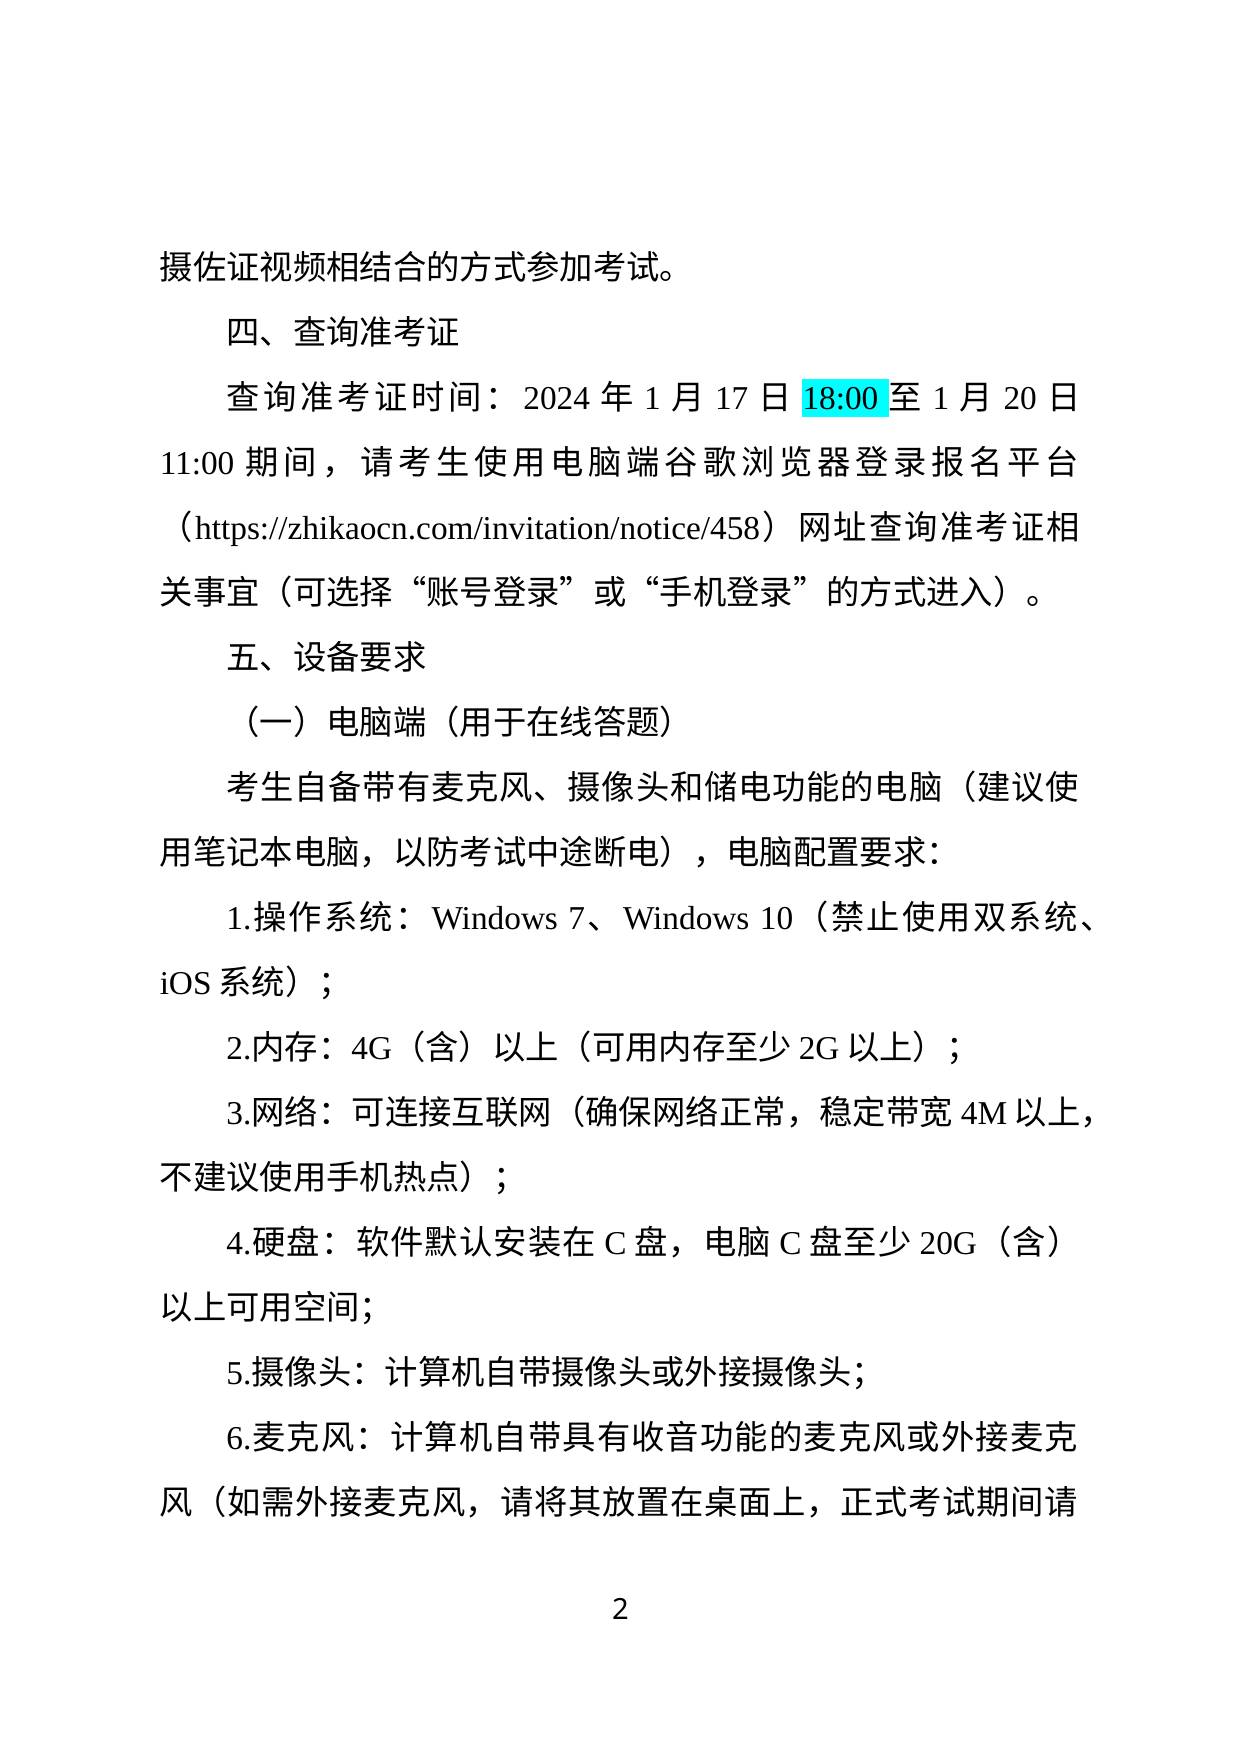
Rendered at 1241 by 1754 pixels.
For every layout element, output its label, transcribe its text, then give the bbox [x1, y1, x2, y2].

text 考生自备带有麦克风、摄像头和储电功能的电脑（建议使用笔记本电脑，以防考试中途断电），电脑配置要求： [159, 753, 1081, 883]
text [159, 233, 1081, 298]
text 1.操作系统：Windows 7、Windows 10（禁止使用双系统、iOS系统）； [159, 883, 1081, 1013]
text （一）电脑端（用于在线答题） [159, 688, 1081, 753]
text 2.内存：4G（含）以上（可用内存至少2G以上）； [159, 1013, 1081, 1078]
text 四、查询准考证 [159, 298, 1081, 363]
text 5.摄像头：计算机自带摄像头或外接摄像头； [159, 1338, 1081, 1403]
text 4.硬盘：软件默认安装在C盘，电脑C盘至少20G（含）以上可用空间； [159, 1208, 1081, 1338]
text 查询准考证时间：2024年1月17日18:00至1月20日11:00期间，请考生使用电脑端谷歌浏览器登录报名平台（https://zhikaocn.com/invitation/notice/458）网址查询准考证相关事宜（可选择“账号登录”或“手机登录”的方式进入）。 [159, 363, 1081, 623]
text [159, 1403, 1081, 1533]
text 3.网络：可连接互联网（确保网络正常，稳定带宽4M以上，不建议使用手机热点）； [159, 1078, 1081, 1208]
text 五、设备要求 [159, 623, 1081, 688]
